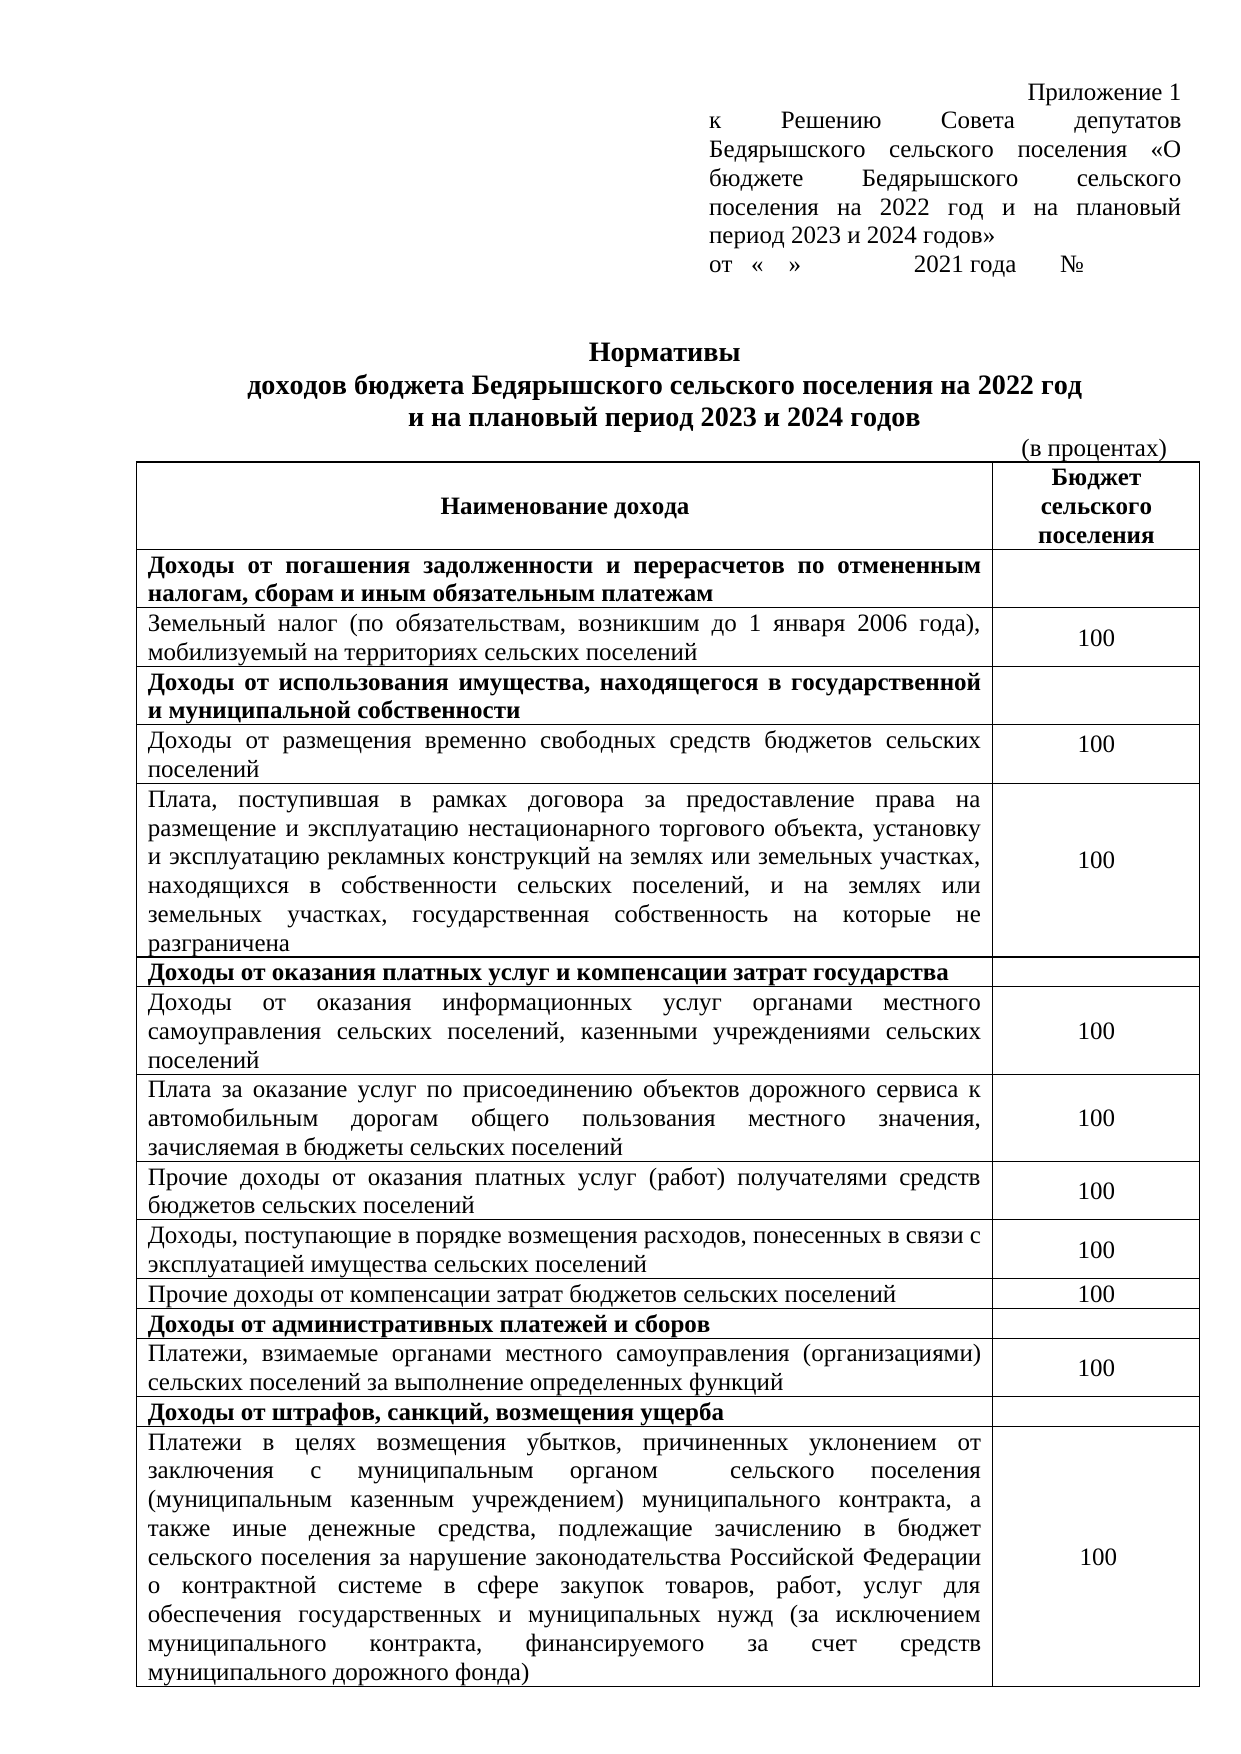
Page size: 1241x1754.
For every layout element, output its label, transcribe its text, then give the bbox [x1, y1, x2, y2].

text (в процентах) [148, 433, 1167, 461]
table_cell Доходы от оказания информационных услуг органами местного самоуправления сельских поселений, казенными учреждениями сельских поселений [137, 987, 992, 1073]
table_cell Платежи в целях возмещения убытков, причиненных уклонением от заключения с муниципальным органом сельского поселения (муниципальным казенным учреждением) муниципального контракта, а также иные денежные средства, подлежащие зачислению в бюджет сельского поселения за нарушение законодательства Российской Федерации о контрактной системе в сфере закупок товаров, работ, услуг для обеспечения государственных и муниципальных нужд (за исключением муниципального контракта, финансируемого за счет средств муниципального дорожного фонда) [137, 1427, 992, 1686]
table_cell 100 [993, 1162, 1199, 1219]
table_cell 100 [993, 725, 1199, 783]
text к Решению Совета депутатов Бедярышского сельского поселения «О бюджете Бедярышского сельского поселения на 2022 год и на плановый период 2023 и 2024 годов» [709, 105, 1181, 249]
table_cell Прочие доходы от компенсации затрат бюджетов сельских поселений [137, 1279, 992, 1308]
table_cell 100 [993, 1427, 1199, 1686]
table_cell 100 [993, 987, 1199, 1073]
text Нормативы [148, 335, 1181, 368]
table_cell Платежи, взимаемые органами местного самоуправления (организациями) сельских поселений за выполнение определенных функций [137, 1339, 992, 1396]
table_cell Плата за оказание услуг по присоединению объектов дорожного сервиса к автомобильным дорогам общего пользования местного значения, зачисляемая в бюджеты сельских поселений [137, 1075, 992, 1161]
text Приложение 1 [148, 77, 1181, 105]
text от « » 2021 года № [709, 249, 1181, 278]
table_cell Доходы, поступающие в порядке возмещения расходов, понесенных в связи с эксплуатацией имущества сельских поселений [137, 1220, 992, 1278]
table_cell 100 [993, 1075, 1199, 1161]
table_cell 100 [993, 784, 1199, 956]
table_cell [993, 550, 1199, 607]
text доходов бюджета Бедярышского сельского поселения на 2022 год и на плановый период 2023 и 2024 годов [148, 368, 1181, 433]
table_cell [993, 958, 1199, 986]
table_cell 100 [993, 1339, 1199, 1396]
table_cell 100 [993, 1279, 1199, 1308]
table_cell 100 [993, 1220, 1199, 1278]
table_cell [993, 1397, 1199, 1426]
table_header Бюджет сельского поселения [993, 463, 1199, 549]
table_cell Прочие доходы от оказания платных услуг (работ) получателями средств бюджетов сельских поселений [137, 1162, 992, 1219]
table_cell [993, 1309, 1199, 1337]
table_header Наименование дохода [137, 463, 992, 549]
table_cell Доходы от погашения задолженности и перерасчетов по отмененным налогам, сборам и иным обязательным платежам [137, 550, 992, 607]
table_cell Доходы от штрафов, санкций, возмещения ущерба [137, 1397, 992, 1426]
table_cell [993, 667, 1199, 724]
table_cell 100 [993, 608, 1199, 666]
table_cell Доходы от административных платежей и сборов [137, 1309, 992, 1337]
table_cell Доходы от оказания платных услуг и компенсации затрат государства [137, 958, 992, 986]
table_cell Доходы от использования имущества, находящегося в государственной и муниципальной собственности [137, 667, 992, 724]
table_cell Плата, поступившая в рамках договора за предоставление права на размещение и эксплуатацию нестационарного торгового объекта, установку и эксплуатацию рекламных конструкций на землях или земельных участках, находящихся в собственности сельских поселений, и на землях или земельных участках, государственная собственность на которые не разграничена [137, 784, 992, 956]
table_cell Земельный налог (по обязательствам, возникшим до 1 января 2006 года), мобилизуемый на территориях сельских поселений [137, 608, 992, 666]
table_cell Доходы от размещения временно свободных средств бюджетов сельских поселений [137, 725, 992, 783]
